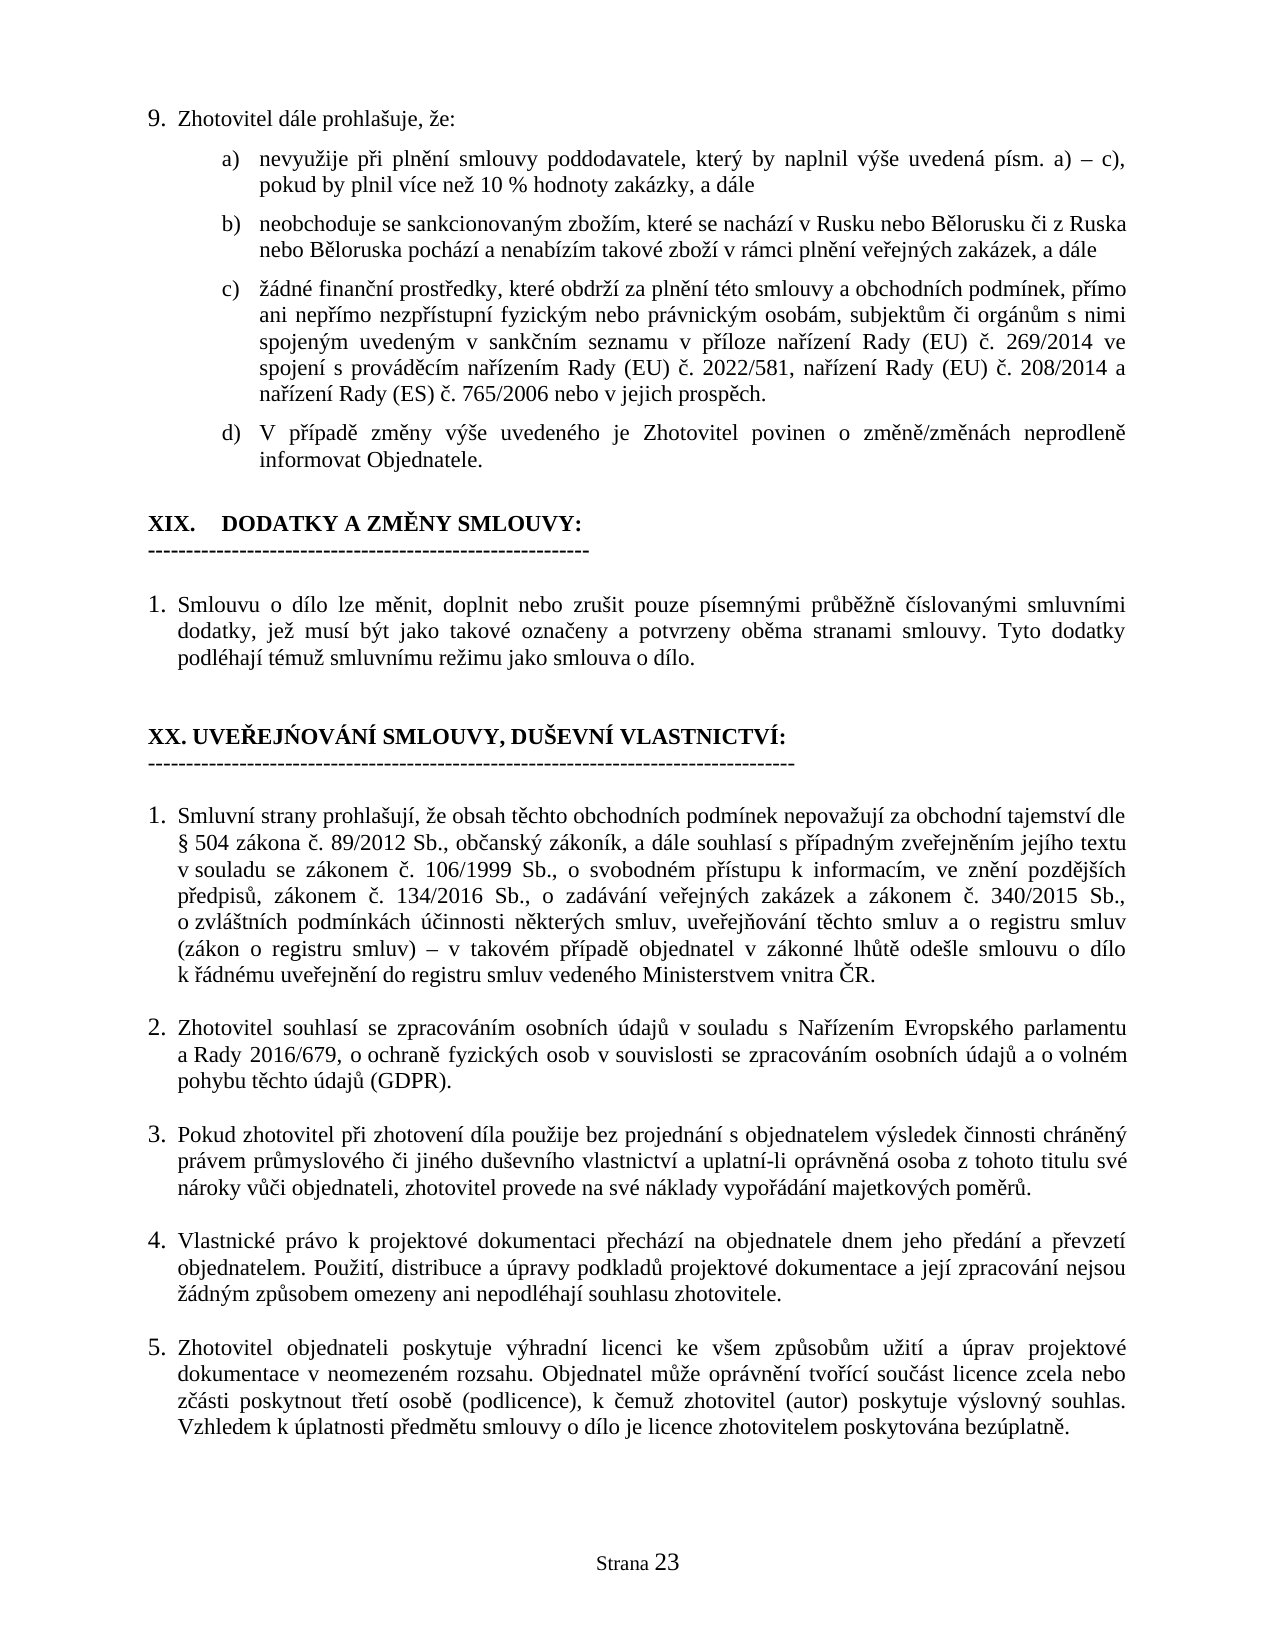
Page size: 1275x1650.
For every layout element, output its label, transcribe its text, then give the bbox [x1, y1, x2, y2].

list Zhotovitel souhlasí se zpracováním osobních údajů v souladu s Nařízením Evropského parlamentu a Rady 2016/679, o ochraně fyzických osob v souvislosti se zpracováním osobních údajů a o volném pohybu těchto údajů (GDPR). [148, 1012, 1127, 1094]
subtitle DODATKY A ZMĚNY SMLOUVY: [148, 509, 1127, 536]
list Zhotovitel dále prohlašuje, že: [148, 103, 1127, 132]
list Smlouvu o dílo lze měnit, doplnit nebo zrušit pouze písemnými průběžně číslovanými smluvními dodatky, jež musí být jako takové označeny a potvrzeny oběma stranami smlouvy. Tyto dodatky podléhají témuž smluvnímu režimu jako smlouva o dílo. [148, 589, 1127, 670]
list Smluvní strany prohlašují, že obsah těchto obchodních podmínek nepovažují za obchodní tajemství dle § 504 zákona č. 89/2012 Sb., občanský zákoník, a dále souhlasí s případným zveřejněním jejího textu v souladu se zákonem č. 106/1999 Sb., o svobodném přístupu k informacím, ve znění pozdějších předpisů, zákonem č. 134/2016 Sb., o zadávání veřejných zakázek a zákonem č. 340/2015 Sb., o zvláštních podmínkách účinnosti některých smluv, uveřejňování těchto smluv a o registru smluv (zákon o registru smluv) – v takovém případě objednatel v zákonné lhůtě odešle smlouvu o dílo k řádnému uveřejnění do registru smluv vedeného Ministerstvem vnitra ČR. [148, 801, 1127, 987]
list Zhotovitel objednateli poskytuje výhradní licenci ke všem způsobům užití a úprav projektové dokumentace v neomezeném rozsahu. Objednatel může oprávnění tvořící součást licence zcela nebo zčásti poskytnout třetí osobě (podlicence), k čemuž zhotovitel (autor) poskytuje výslovný souhlas. Vzhledem k úplatnosti předmětu smlouvy o dílo je licence zhotovitelem poskytována bezúplatně. [148, 1332, 1127, 1439]
text ---------------------------------------------------------- [148, 536, 1127, 562]
list žádné finanční prostředky, které obdrží za plnění této smlouvy a obchodních podmínek, přímo ani nepřímo nezpřístupní fyzickým nebo právnickým osobám, subjektům či orgánům s nimi spojeným uvedeným v sankčním seznamu v příloze nařízení Rady (EU) č. 269/2014 ve spojení s prováděcím nařízením Rady (EU) č. 2022/581, nařízení Rady (EU) č. 208/2014 a nařízení Rady (ES) č. 765/2006 nebo v jejich prospěch. [222, 275, 1127, 407]
list V případě změny výše uvedeného je Zhotovitel povinen o změně/změnách neprodleně informovat Objednatele. [222, 419, 1127, 472]
subtitle XX. UVEŘEJŃOVÁNÍ SMLOUVY, DUŠEVNÍ VLASTNICTVÍ: [148, 723, 1127, 749]
list nevyužije při plnění smlouvy poddodavatele, který by naplnil výše uvedená písm. a) – c), pokud by plnil více než 10 % hodnoty zakázky, a dále [222, 145, 1127, 197]
list neobchoduje se sankcionovaným zbožím, které se nachází v Rusku nebo Bělorusku či z Ruska nebo Běloruska pochází a nenabízím takové zboží v rámci plnění veřejných zakázek, a dále [222, 210, 1127, 263]
list Pokud zhotovitel při zhotovení díla použije bez projednání s objednatelem výsledek činnosti chráněný právem průmyslového či jiného duševního vlastnictví a uplatní-li oprávněná osoba z tohoto titulu své nároky vůči objednateli, zhotovitel provede na své náklady vypořádání majetkových poměrů. [148, 1119, 1127, 1200]
text ------------------------------------------------------------------------------------- [148, 749, 1127, 776]
list Vlastnické právo k projektové dokumentaci přechází na objednatele dnem jeho předání a převzetí objednatelem. Použití, distribuce a úpravy podkladů projektové dokumentace a její zpracování nejsou žádným způsobem omezeny ani nepodléhají souhlasu zhotovitele. [148, 1225, 1127, 1307]
